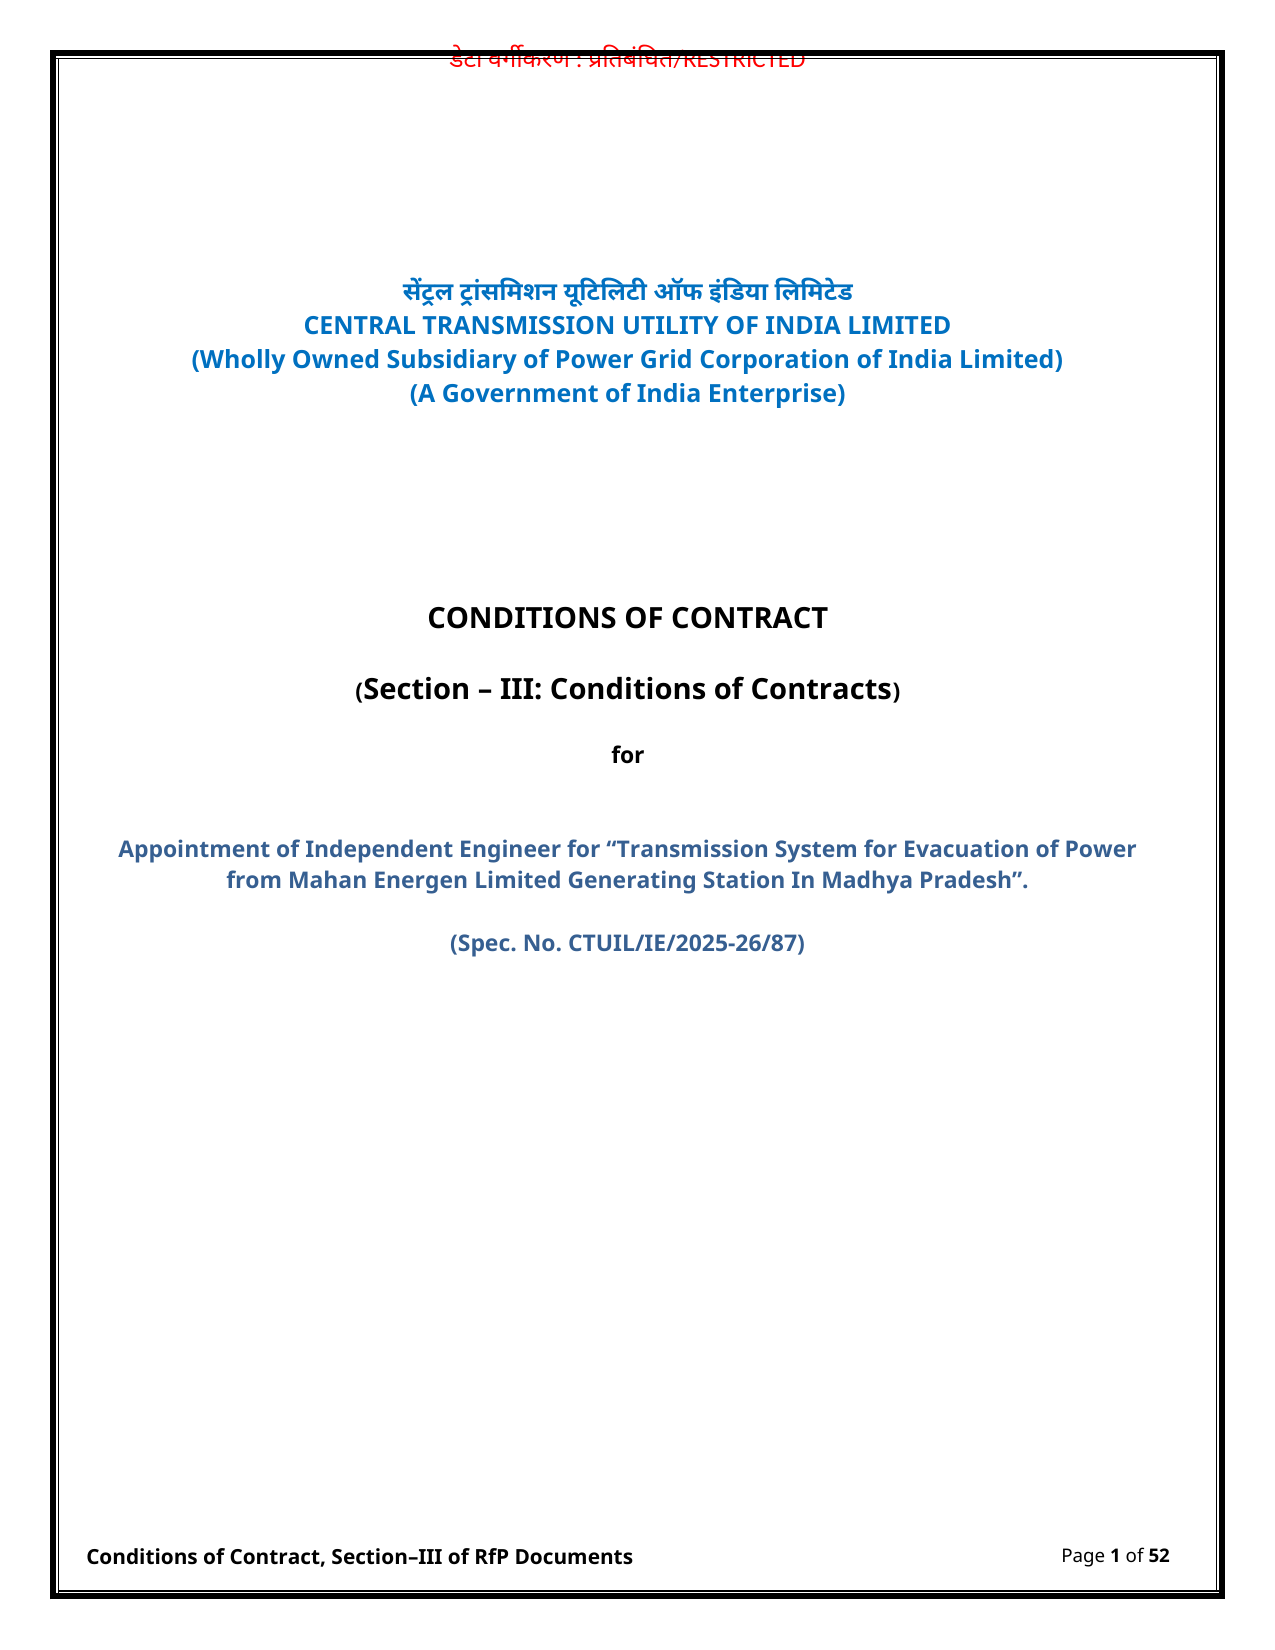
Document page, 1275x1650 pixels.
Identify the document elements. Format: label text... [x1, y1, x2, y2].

text (A Government of India Enterprise) [103, 376, 1152, 410]
text (Spec. No. CTUIL/IE/2025-26/87) [103, 927, 1152, 958]
text for [103, 739, 1152, 771]
text (Wholly Owned Subsidiary of Power Grid Corporation of India Limited) [103, 342, 1152, 376]
text Appointment of Independent Engineer for “Transmission System for Evacuation of Power from Mahan Energen Limited Generating Station In Madhya Pradesh”. [103, 833, 1152, 896]
text CENTRAL TRANSMISSION UTILITY OF INDIA LIMITED [103, 308, 1152, 342]
text सेंट्रल ट्रांसमिशन यूटिलिटी ऑफ इंडिया लिमिटेड [103, 258, 1152, 308]
text (Section – III: Conditions of Contracts) [103, 668, 1152, 708]
text CONDITIONS OF CONTRACT [103, 598, 1152, 637]
